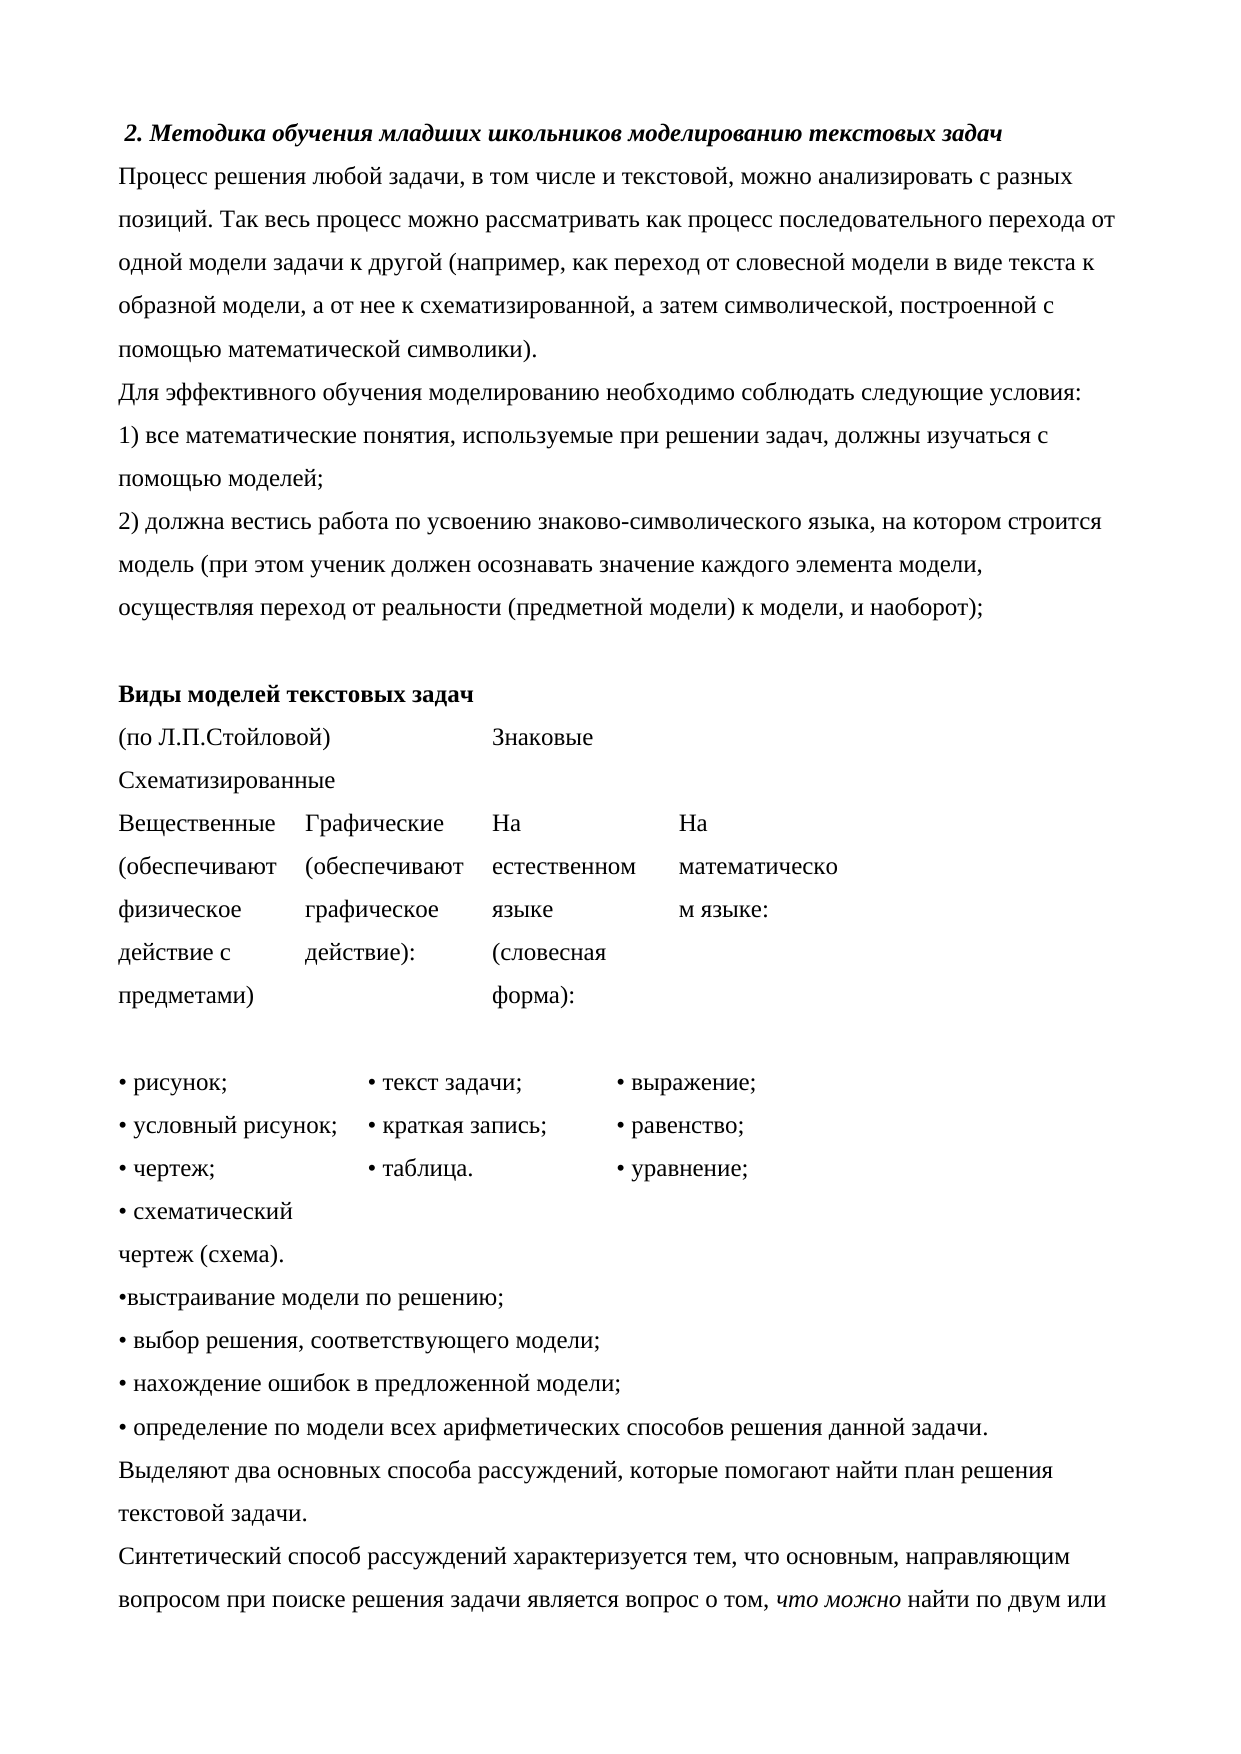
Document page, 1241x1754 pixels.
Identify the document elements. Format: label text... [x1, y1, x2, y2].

table_header (по Л.П.Стойловой) Схематизированные [107, 722, 481, 808]
table_cell На естественном языке (словесная форма): [481, 808, 667, 1023]
text Виды моделей текстовых задач [118, 679, 1122, 707]
table_cell • текст задачи; • краткая запись; • таблица. [356, 1024, 605, 1282]
table_cell • рисунок; • условный рисунок; • чертеж; • схематический чертеж (схема). [107, 1024, 356, 1282]
text Процесс решения любой задачи, в том числе и текстовой, можно анализировать с разных позиций. Так весь процесс можно рассматривать как процесс последовательного перехода от одной модели задачи к другой (например, как переход от словесной модели в виде текста к образной модели, а от нее к схематизированной, а затем символической, построенной с помощью математической символики). [118, 161, 1122, 362]
text • выбор решения, соответствующего модели; [118, 1325, 1122, 1354]
text Выделяют два основных способа рассуждений, которые помогают найти план решения текстовой задачи. [118, 1455, 1122, 1527]
table_cell Вещественные (обеспечивают физическое действие с предметами) [107, 808, 294, 1023]
table_cell На математическом языке: [667, 808, 854, 1023]
text 2) должна вестись работа по усвоению знаково-символического языка, на котором строится модель (при этом ученик должен осознавать значение каждого элемента модели, осуществляя переход от реальности (предметной модели) к модели, и наоборот); [118, 506, 1122, 621]
text 1) все математические понятия, используемые при решении задач, должны изучаться с помощью моделей; [118, 420, 1122, 492]
text 2. Методика обучения младших школьников моделированию текстовых задач [118, 118, 1122, 147]
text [118, 1541, 1122, 1613]
text • нахождение ошибок в предложенной модели; [118, 1368, 1122, 1397]
text • определение по модели всех арифметических способов решения данной задачи. [118, 1412, 1122, 1440]
text •выстраивание модели по решению; [118, 1282, 1122, 1311]
table_header Знаковые [481, 722, 854, 808]
table_cell Графические (обеспечивают графическое действие): [294, 808, 481, 1023]
table_cell • выражение; • равенство; • уравнение; [605, 1024, 854, 1282]
text Для эффективного обучения моделированию необходимо соблюдать следующие условия: [118, 377, 1122, 406]
